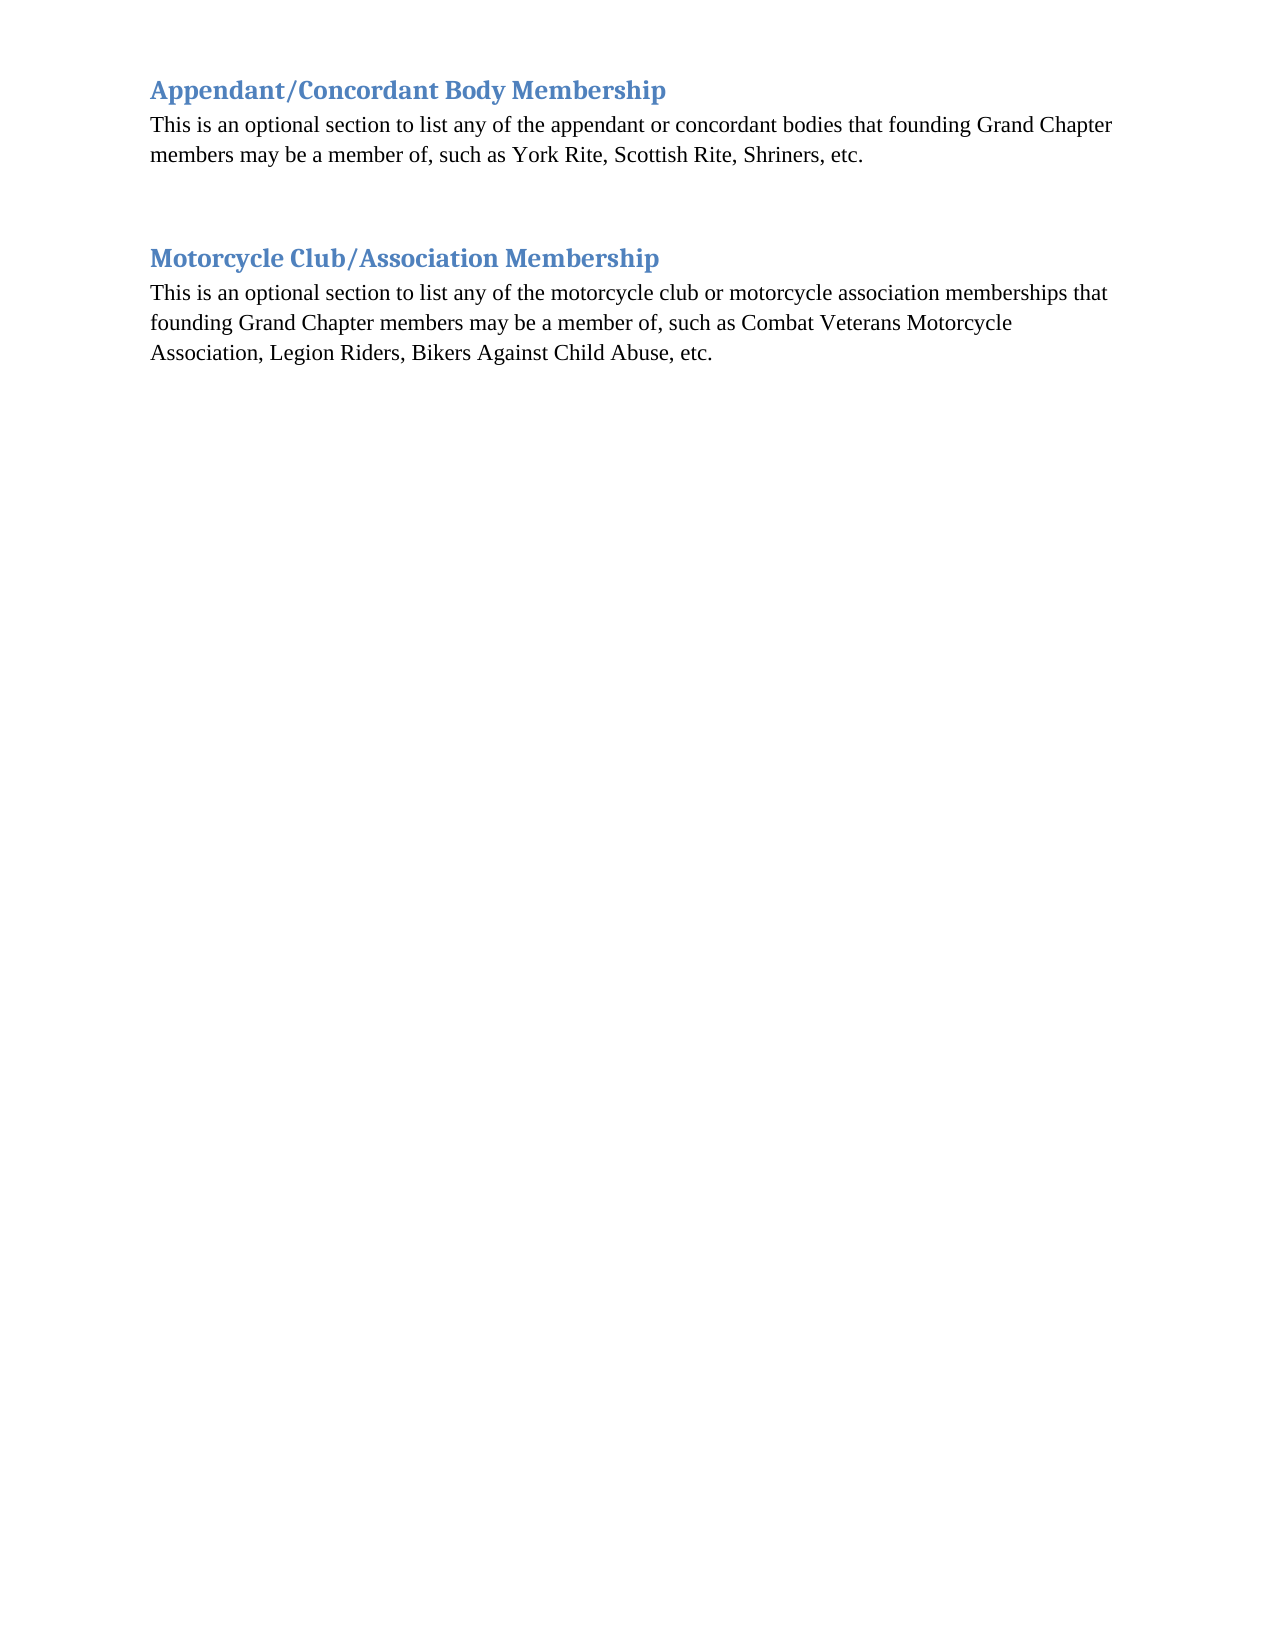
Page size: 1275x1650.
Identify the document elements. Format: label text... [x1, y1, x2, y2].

subtitle Appendant/Concordant Body Membership [150, 75, 1125, 106]
subtitle Motorcycle Club/Association Membership [150, 243, 1125, 274]
text This is an optional section to list any of the appendant or concordant bodies that founding Grand Chapter members may be a member of, such as York Rite, Scottish Rite, Shriners, etc. [150, 111, 1125, 167]
text This is an optional section to list any of the motorcycle club or motorcycle association memberships that founding Grand Chapter members may be a member of, such as Combat Veterans Motorcycle Association, Legion Riders, Bikers Against Child Abuse, etc. [150, 279, 1125, 366]
